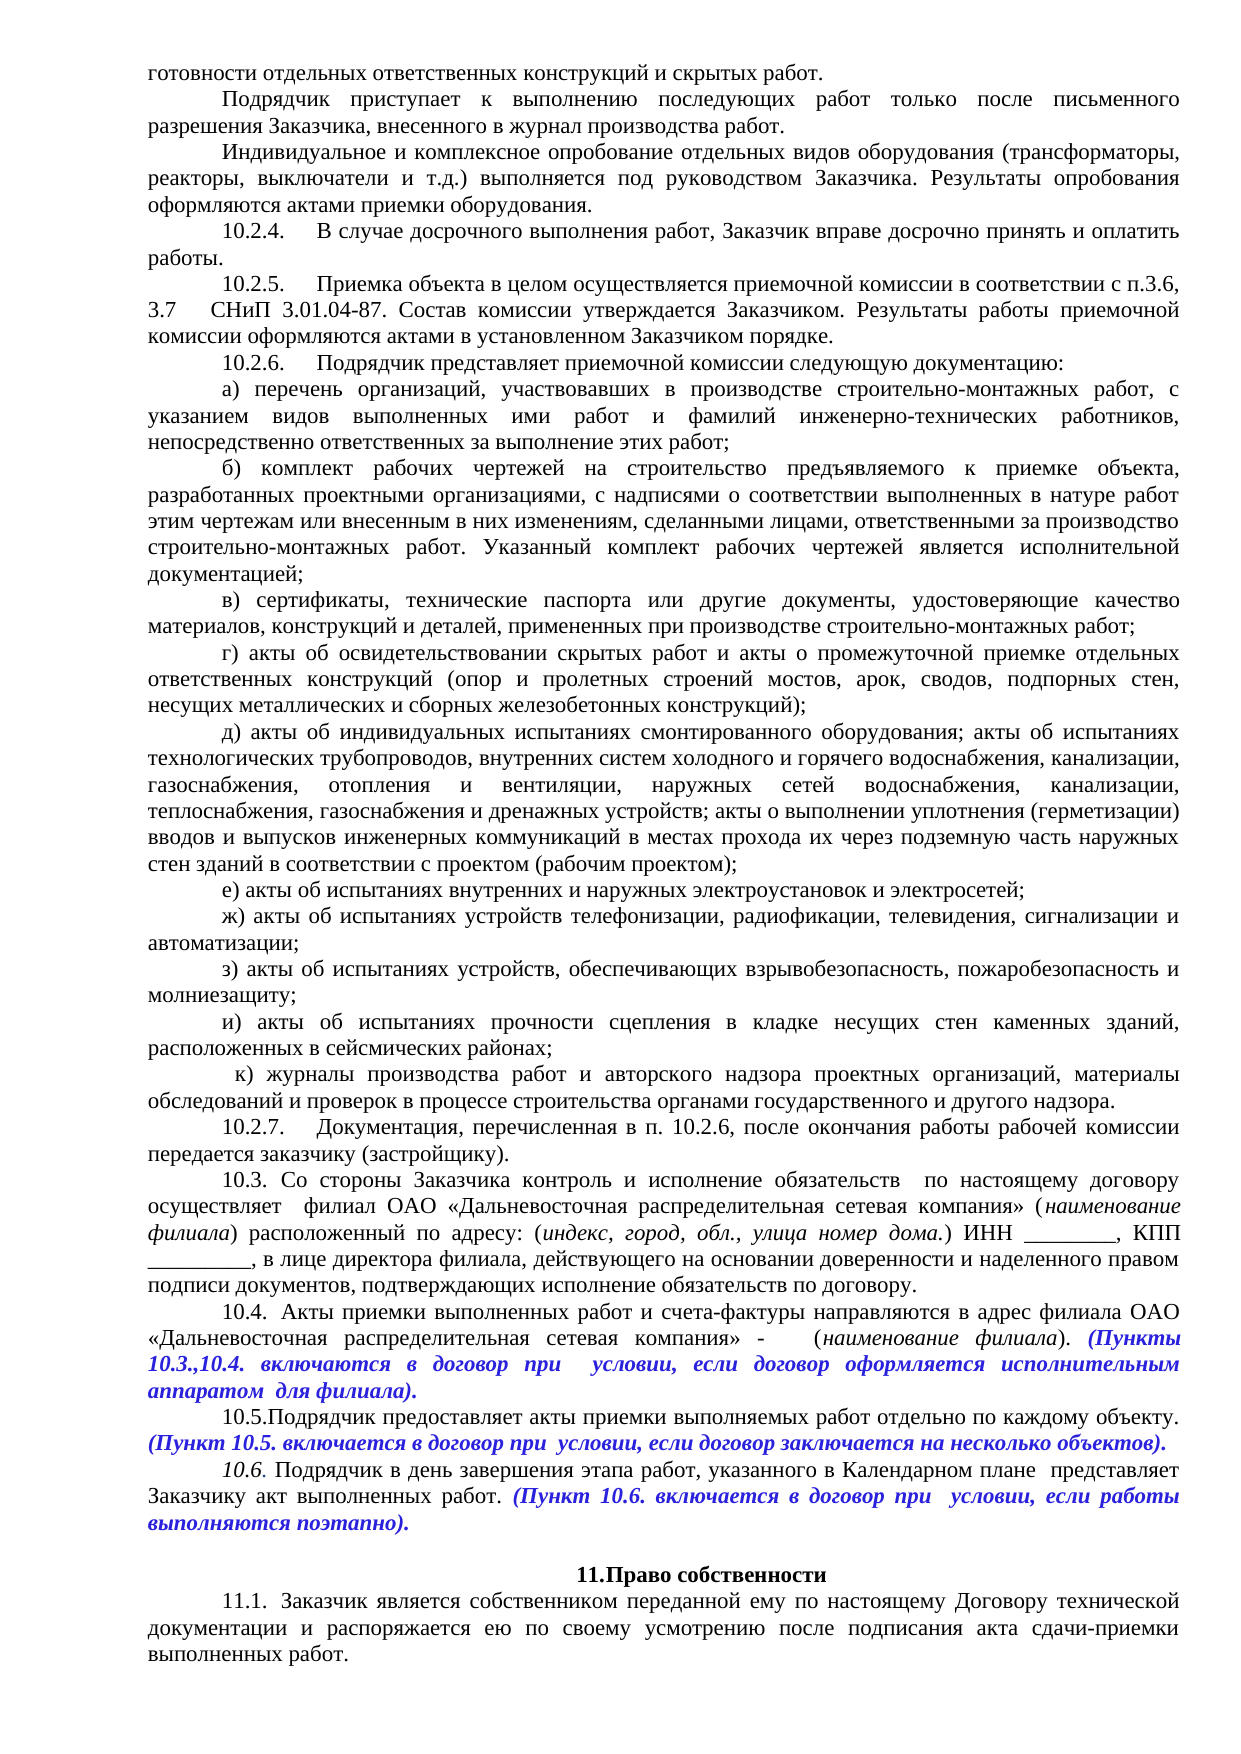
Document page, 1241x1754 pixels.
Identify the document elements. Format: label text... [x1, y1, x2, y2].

text ж) акты об испытаниях устройств телефонизации, радиофикации, телевидения, сигнализации и автоматизации; [148, 902, 1181, 955]
text и) акты об испытаниях прочности сцепления в кладке несущих стен каменных зданий, расположенных в сейсмических районах; [148, 1008, 1181, 1061]
text д) акты об индивидуальных испытаниях смонтированного оборудования; акты об испытаниях технологических трубопроводов, внутренних систем холодного и горячего водоснабжения, канализации, газоснабжения, отопления и вентиляции, наружных сетей водоснабжения, канализации, теплоснабжения, газоснабжения и дренажных устройств; акты о выполнении уплотнения (герметизации) вводов и выпусков инженерных коммуникаций в местах прохода их через подземную часть наружных стен зданий в соответствии с проектом (рабочим проектом); [148, 718, 1181, 876]
list Право собственности [148, 1561, 1181, 1588]
list Подрядчик представляет приемочной комиссии следующую документацию: [148, 349, 1181, 375]
text в) сертификаты, технические паспорта или другие документы, удостоверяющие качество материалов, конструкций и деталей, примененных при производстве строительно-монтажных работ; [148, 586, 1181, 639]
text а) перечень организаций, участвовавших в производстве строительно-монтажных работ, с указанием видов выполненных ими работ и фамилий инженерно-технических работников, непосредственно ответственных за выполнение этих работ; [148, 375, 1181, 454]
list Акты приемки выполненных работ и счета-фактуры направляются в адрес филиала ОАО «Дальневосточная распределительная сетевая компания» - (наименование филиала). (Пункты 10.3.,10.4. включаются в договор при условии, если договор оформляется исполнительным аппаратом для филиала). [148, 1298, 1181, 1403]
text 10.6. Подрядчик в день завершения этапа работ, указанного в Календарном плане представляет Заказчику акт выполненных работ. (Пункт 10.6. включается в договор при условии, если работы выполняются поэтапно). [148, 1456, 1181, 1535]
text г) акты об освидетельствовании скрытых работ и акты о промежуточной приемке отдельных ответственных конструкций (опор и пролетных строений мостов, арок, сводов, подпорных стен, несущих металлических и сборных железобетонных конструкций); [148, 639, 1181, 718]
text б) комплект рабочих чертежей на строительство предъявляемого к приемке объекта, разработанных проектными организациями, с надписями о соответствии выполненных в натуре работ этим чертежам или внесенным в них изменениям, сделанными лицами, ответственными за производство строительно-монтажных работ. Указанный комплект рабочих чертежей является исполнительной документацией; [148, 454, 1181, 586]
list Документация, перечисленная в п. 10.2.6, после окончания работы рабочей комиссии передается заказчику (застройщику). [148, 1113, 1181, 1166]
list Приемка объекта в целом осуществляется приемочной комиссии в соответствии с п.3.6, 3.7 СНиП 3.01.04-87. Состав комиссии утверждается Заказчиком. Результаты работы приемочной комиссии оформляются актами в установленном Заказчиком порядке. [148, 270, 1181, 349]
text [148, 59, 1181, 85]
text Индивидуальное и комплексное опробование отдельных видов оборудования (трансформаторы, реакторы, выключатели и т.д.) выполняется под руководством Заказчика. Результаты опробования оформляются актами приемки оборудования. [148, 138, 1181, 217]
list Со стороны Заказчика контроль и исполнение обязательств по настоящему договору осуществляет филиал ОАО «Дальневосточная распределительная сетевая компания» (наименование филиала) расположенный по адресу: (индекс, город, обл., улица номер дома.) ИНН ________, КПП _________, в лице директора филиала, действующего на основании доверенности и наделенного правом подписи документов, подтверждающих исполнение обязательств по договору. [148, 1166, 1181, 1298]
text Подрядчик приступает к выполнению последующих работ только после письменного разрешения Заказчика, внесенного в журнал производства работ. [148, 85, 1181, 138]
text з) акты об испытаниях устройств, обеспечивающих взрывобезопасность, пожаробезопасность и молниезащиту; [148, 955, 1181, 1008]
text 10.5.Подрядчик предоставляет акты приемки выполняемых работ отдельно по каждому объекту. (Пункт 10.5. включается в договор при условии, если договор заключается на несколько объектов). [148, 1403, 1181, 1456]
text к) журналы производства работ и авторского надзора проектных организаций, материалы обследований и проверок в процессе строительства органами государственного и другого надзора. [148, 1061, 1181, 1113]
list В случае досрочного выполнения работ, Заказчик вправе досрочно принять и оплатить работы. [148, 217, 1181, 270]
text е) акты об испытаниях внутренних и наружных электроустановок и электросетей; [148, 876, 1181, 902]
